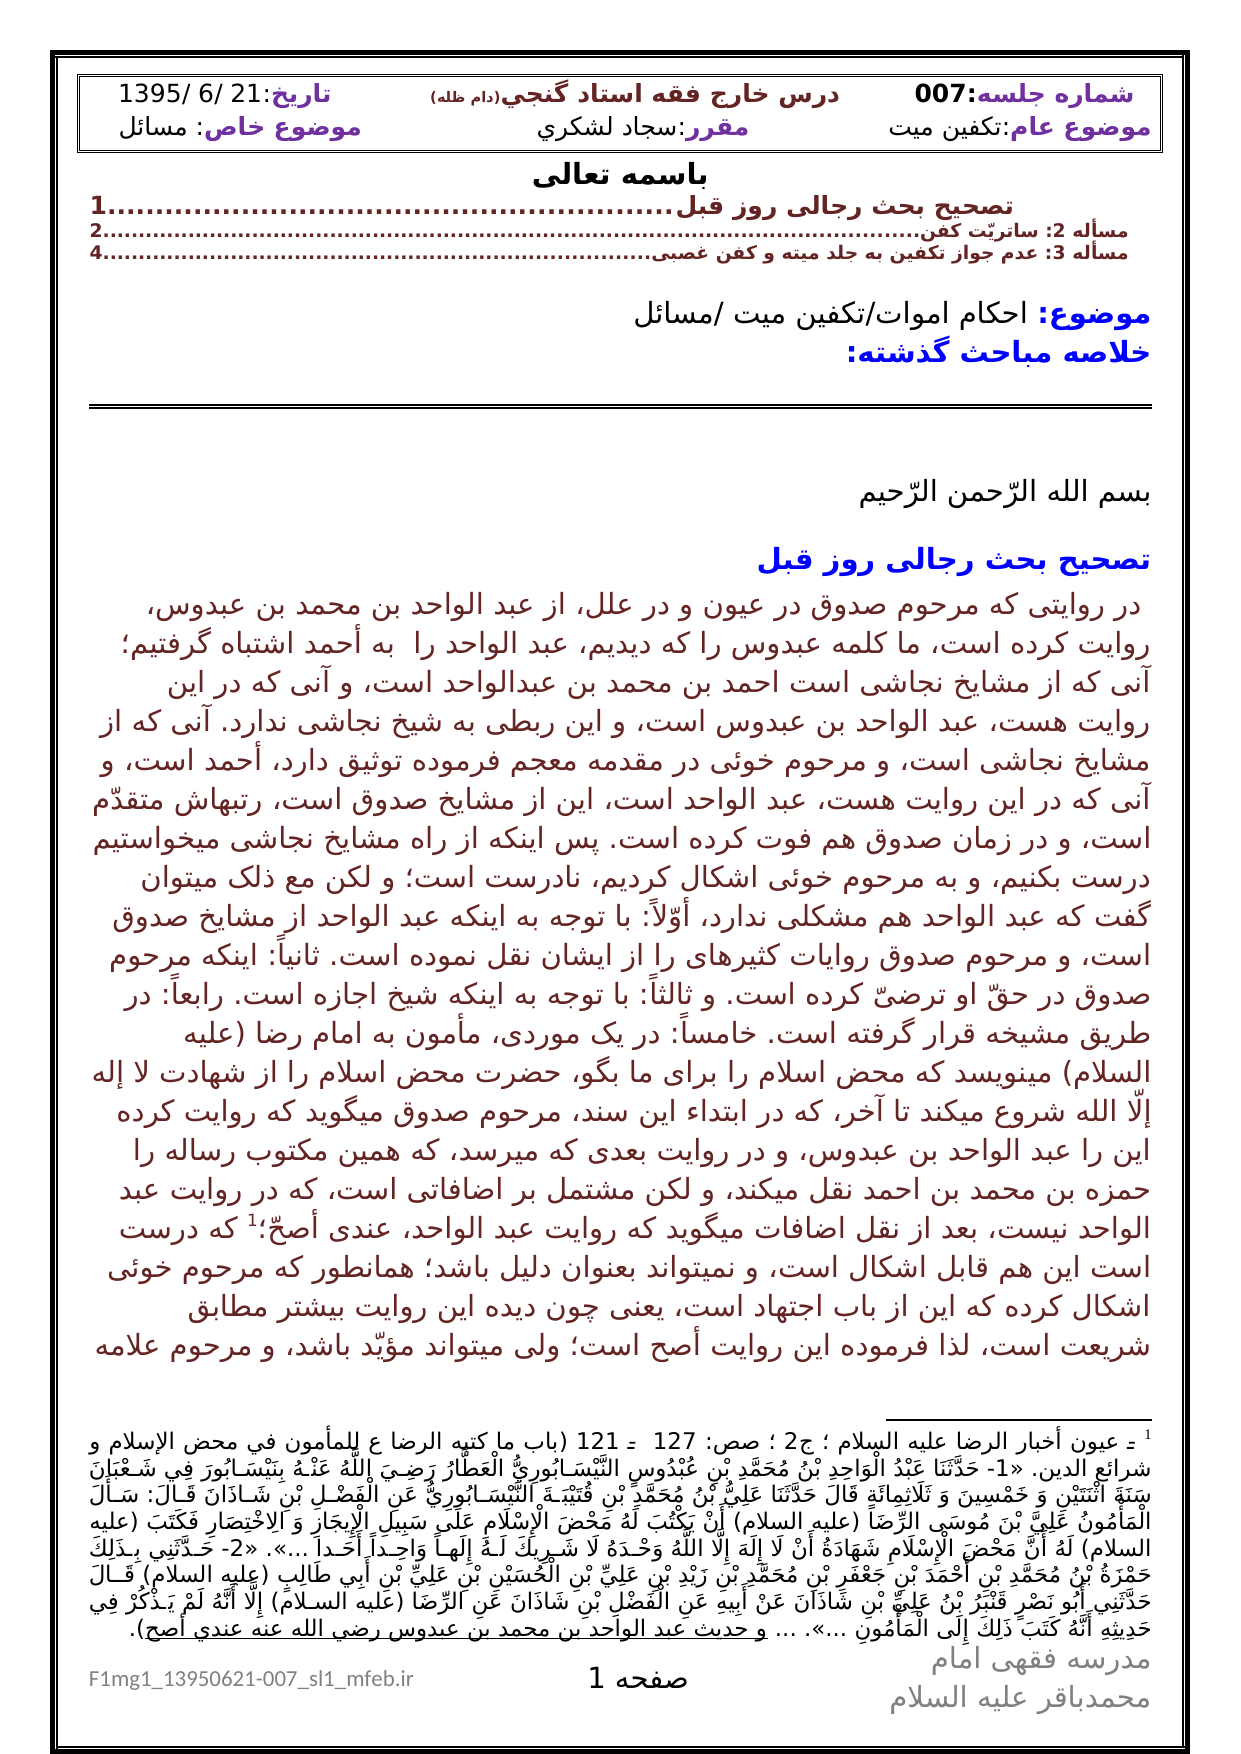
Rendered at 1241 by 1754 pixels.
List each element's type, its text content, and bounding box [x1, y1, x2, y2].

text تصحیح بحث رجالی روز قبل 1 [89, 191, 1014, 220]
text مسأله 2: ساتریّت کفن 2 [89, 220, 1128, 242]
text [89, 588, 1152, 1362]
text باسمه تعالی [89, 157, 1152, 191]
text خلاصه مباحث گذشته: [89, 335, 1152, 369]
text موضوع: احکام اموات/تکفین میت /مسائل [89, 296, 1152, 330]
text بسم الله الرّحمن الرّحیم [89, 474, 1152, 508]
subtitle تصحیح بحث رجالی روز قبل [89, 542, 1152, 576]
text مسأله 3: عدم جواز تکفین به جلد میته و کفن غصبی 4 [89, 242, 1128, 264]
